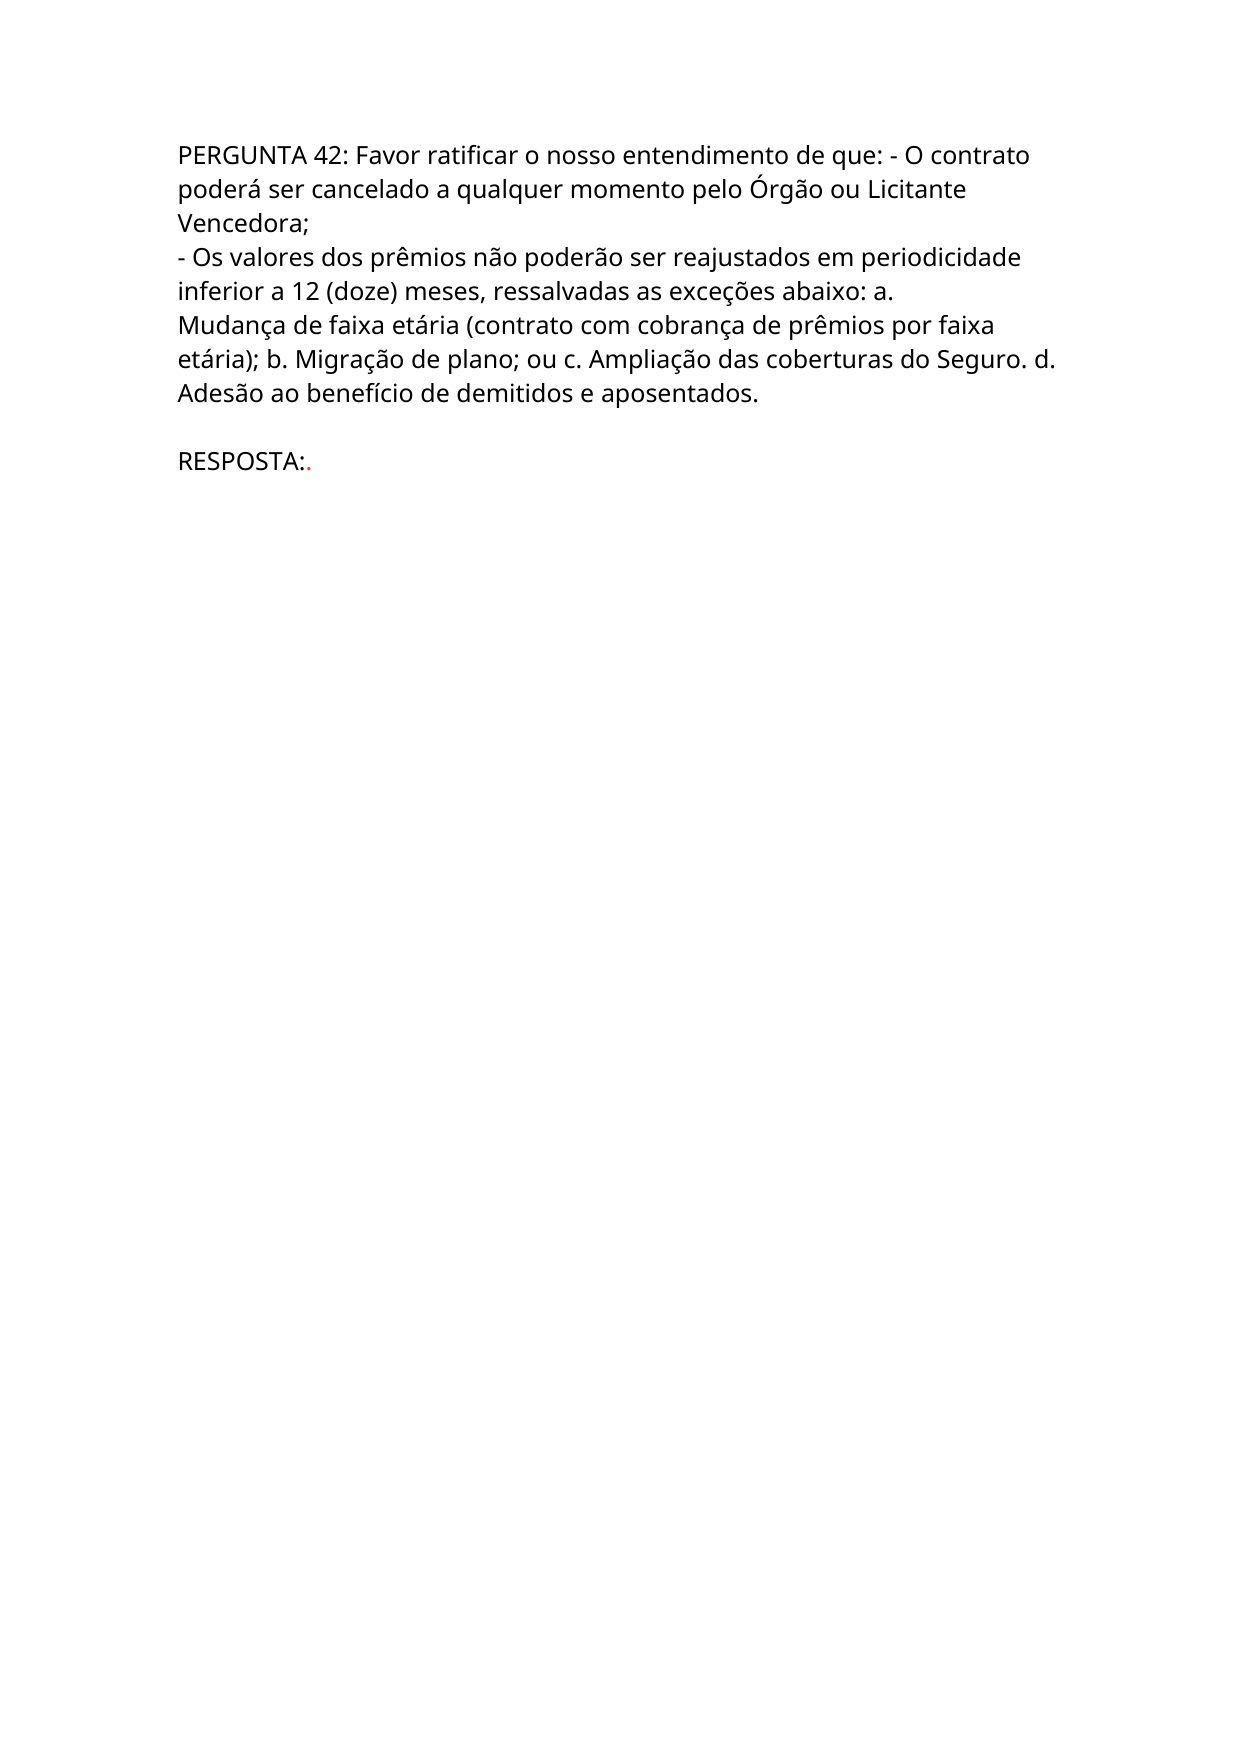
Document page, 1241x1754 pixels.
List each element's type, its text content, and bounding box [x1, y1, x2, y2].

text Mudança de faixa etária (contrato com cobrança de prêmios por faixa etária); b. Migração de plano; ou c. Ampliação das coberturas do Seguro. d. Adesão ao benefício de demitidos e aposentados. [177, 308, 1076, 410]
text - Os valores dos prêmios não poderão ser reajustados em periodicidade inferior a 12 (doze) meses, ressalvadas as exceções abaixo: a. [177, 240, 1063, 308]
text RESPOSTA:. [177, 444, 1076, 478]
text PERGUNTA 42: Favor ratificar o nosso entendimento de que: - O contrato poderá ser cancelado a qualquer momento pelo Órgão ou Licitante Vencedora; [177, 137, 1063, 240]
